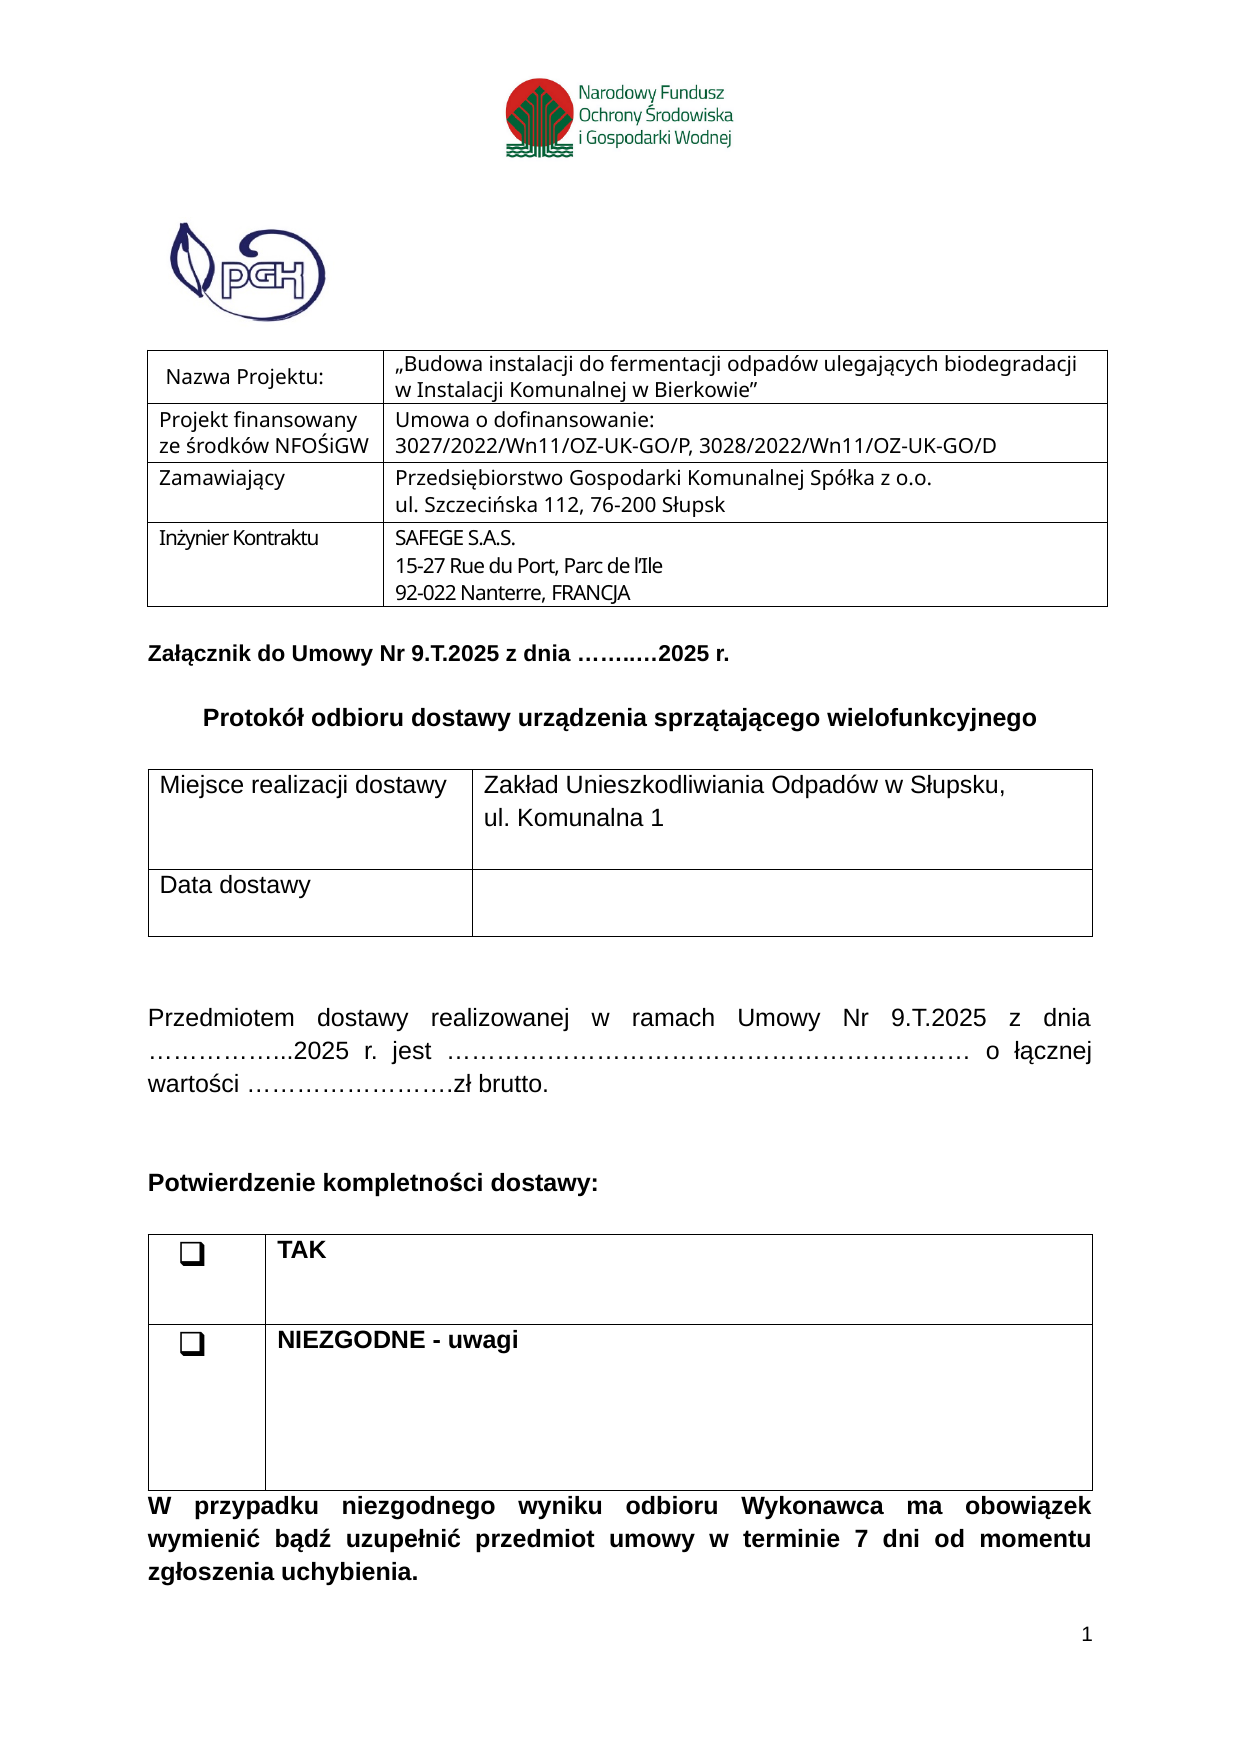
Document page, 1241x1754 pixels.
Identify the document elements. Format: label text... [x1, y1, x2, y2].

picture [147, 217, 338, 334]
text Potwierdzenie kompletności dostawy: [148, 1168, 1093, 1197]
table_header Zakład Unieszkodliwiania Odpadów w Słupsku, ul. Komunalna 1 [473, 770, 1092, 869]
table_cell Zamawiający [148, 463, 383, 522]
table_header [149, 1235, 265, 1324]
table_header TAK [266, 1235, 1092, 1324]
table_header „Budowa instalacji do fermentacji odpadów ulegających biodegradacji w Instalacji Komunalnej w Bierkowie” [384, 351, 1107, 403]
table_cell Umowa o dofinansowanie: 3027/2022/Wn11/OZ-UK-GO/P, 3028/2022/Wn11/OZ-UK-GO/D [384, 404, 1107, 462]
text Protokół odbioru dostawy urządzenia sprzątającego wielofunkcyjnego [148, 703, 1093, 732]
table_cell Inżynier Kontraktu [148, 523, 383, 606]
table_cell SAFEGE S.A.S. 15-27 Rue du Port, Parc de l’Ile 92-022 Nanterre, FRANCJA [384, 523, 1107, 606]
table_cell Projekt finansowany ze środków NFOŚiGW [148, 404, 383, 462]
table_header Nazwa Projektu: [148, 351, 383, 403]
table_cell [149, 1325, 265, 1490]
table_cell [473, 870, 1092, 936]
table_cell Data dostawy [149, 870, 472, 936]
text Przedmiotem dostawy realizowanej w ramach Umowy Nr 9.T.2025 z dnia ……………...2025 r. jest ……………………………………………………… o łącznej wartości …………………….zł brutto. [148, 1003, 1093, 1098]
table_cell NIEZGODNE - uwagi [266, 1325, 1092, 1490]
picture [491, 65, 746, 169]
text Załącznik do Umowy Nr 9.T.2025 z dnia ……..…2025 r. [148, 639, 1093, 666]
table_cell Przedsiębiorstwo Gospodarki Komunalnej Spółka z o.o. ul. Szczecińska 112, 76-200 Słupsk [384, 463, 1107, 522]
table_header Miejsce realizacji dostawy [149, 770, 472, 869]
text W przypadku niezgodnego wyniku odbioru Wykonawca ma obowiązek wymienić bądź uzupełnić przedmiot umowy w terminie 7 dni od momentu zgłoszenia uchybienia. [148, 1491, 1093, 1586]
